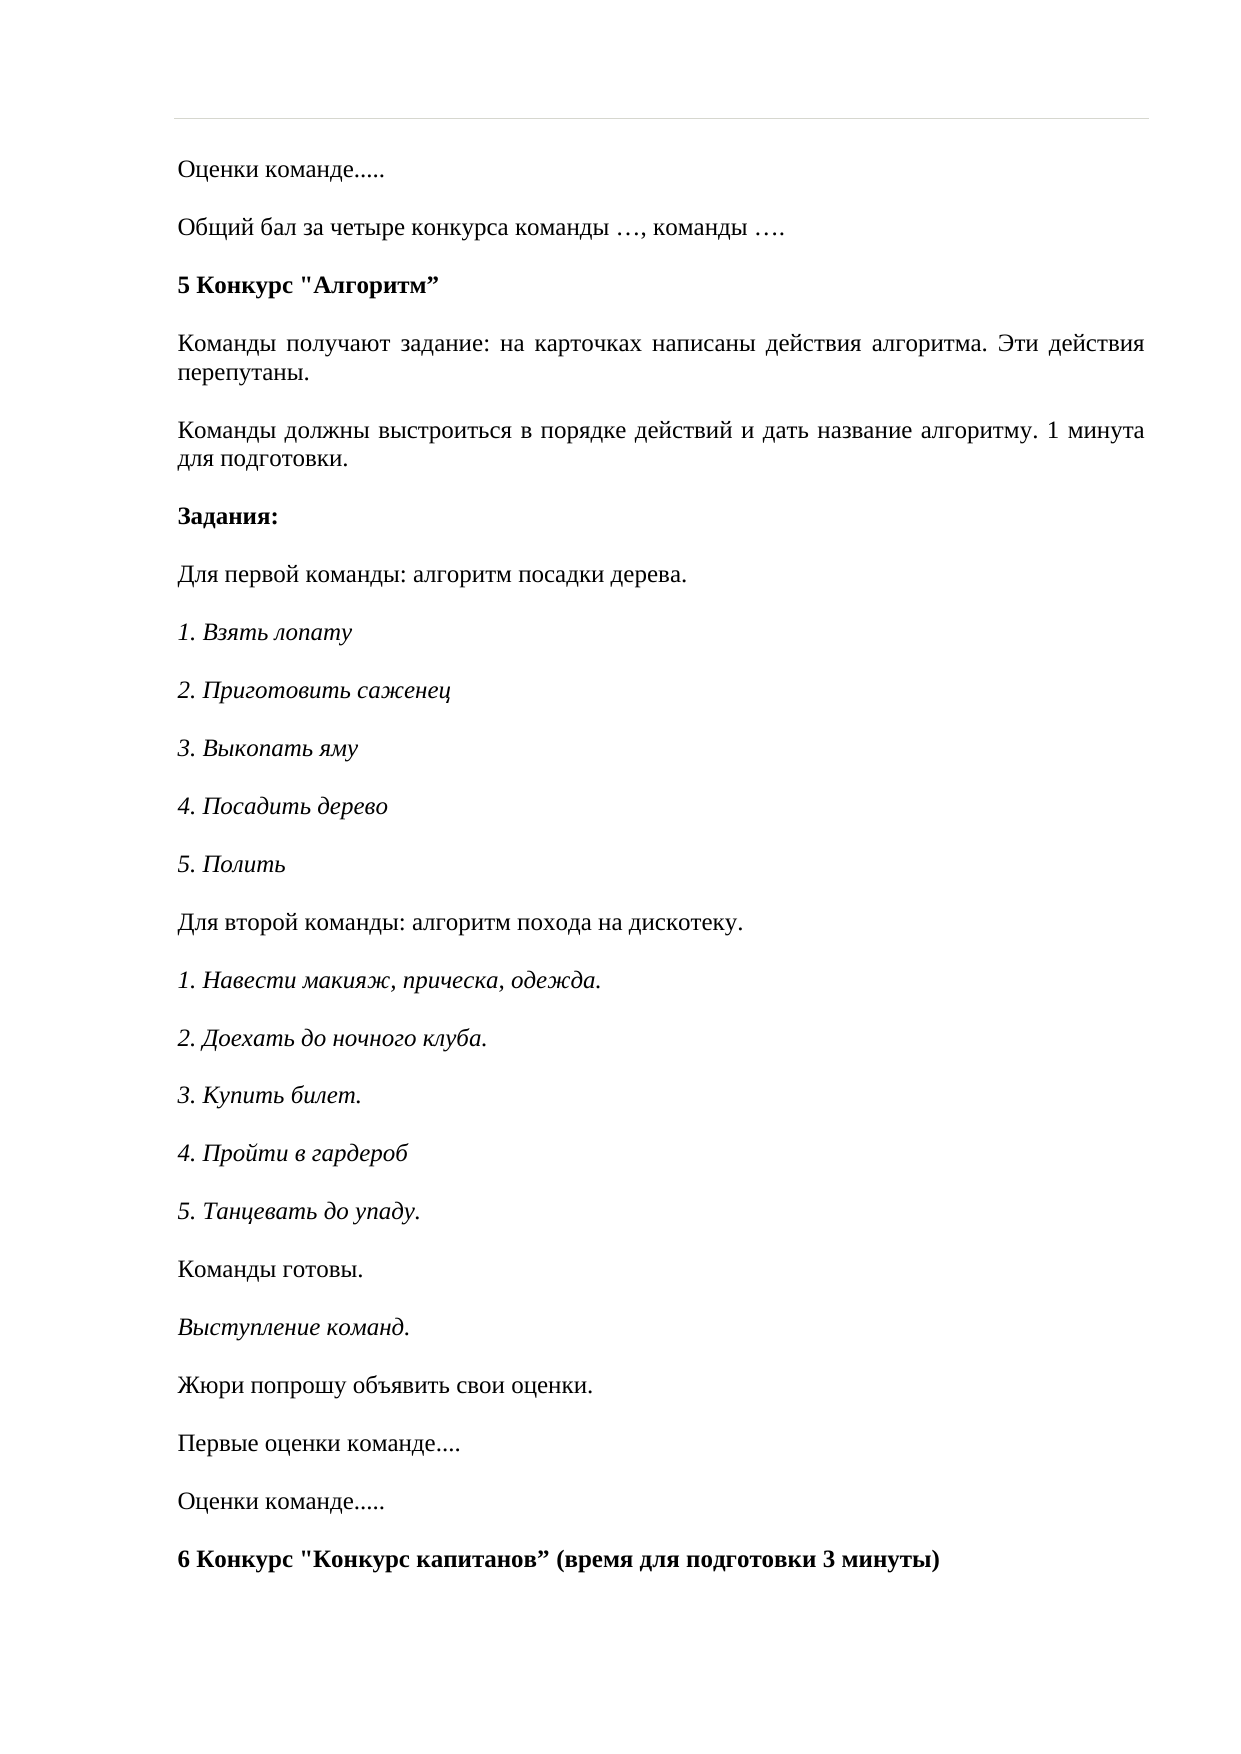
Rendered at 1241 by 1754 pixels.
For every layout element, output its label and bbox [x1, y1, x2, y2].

table_cell [174, 119, 1148, 1608]
